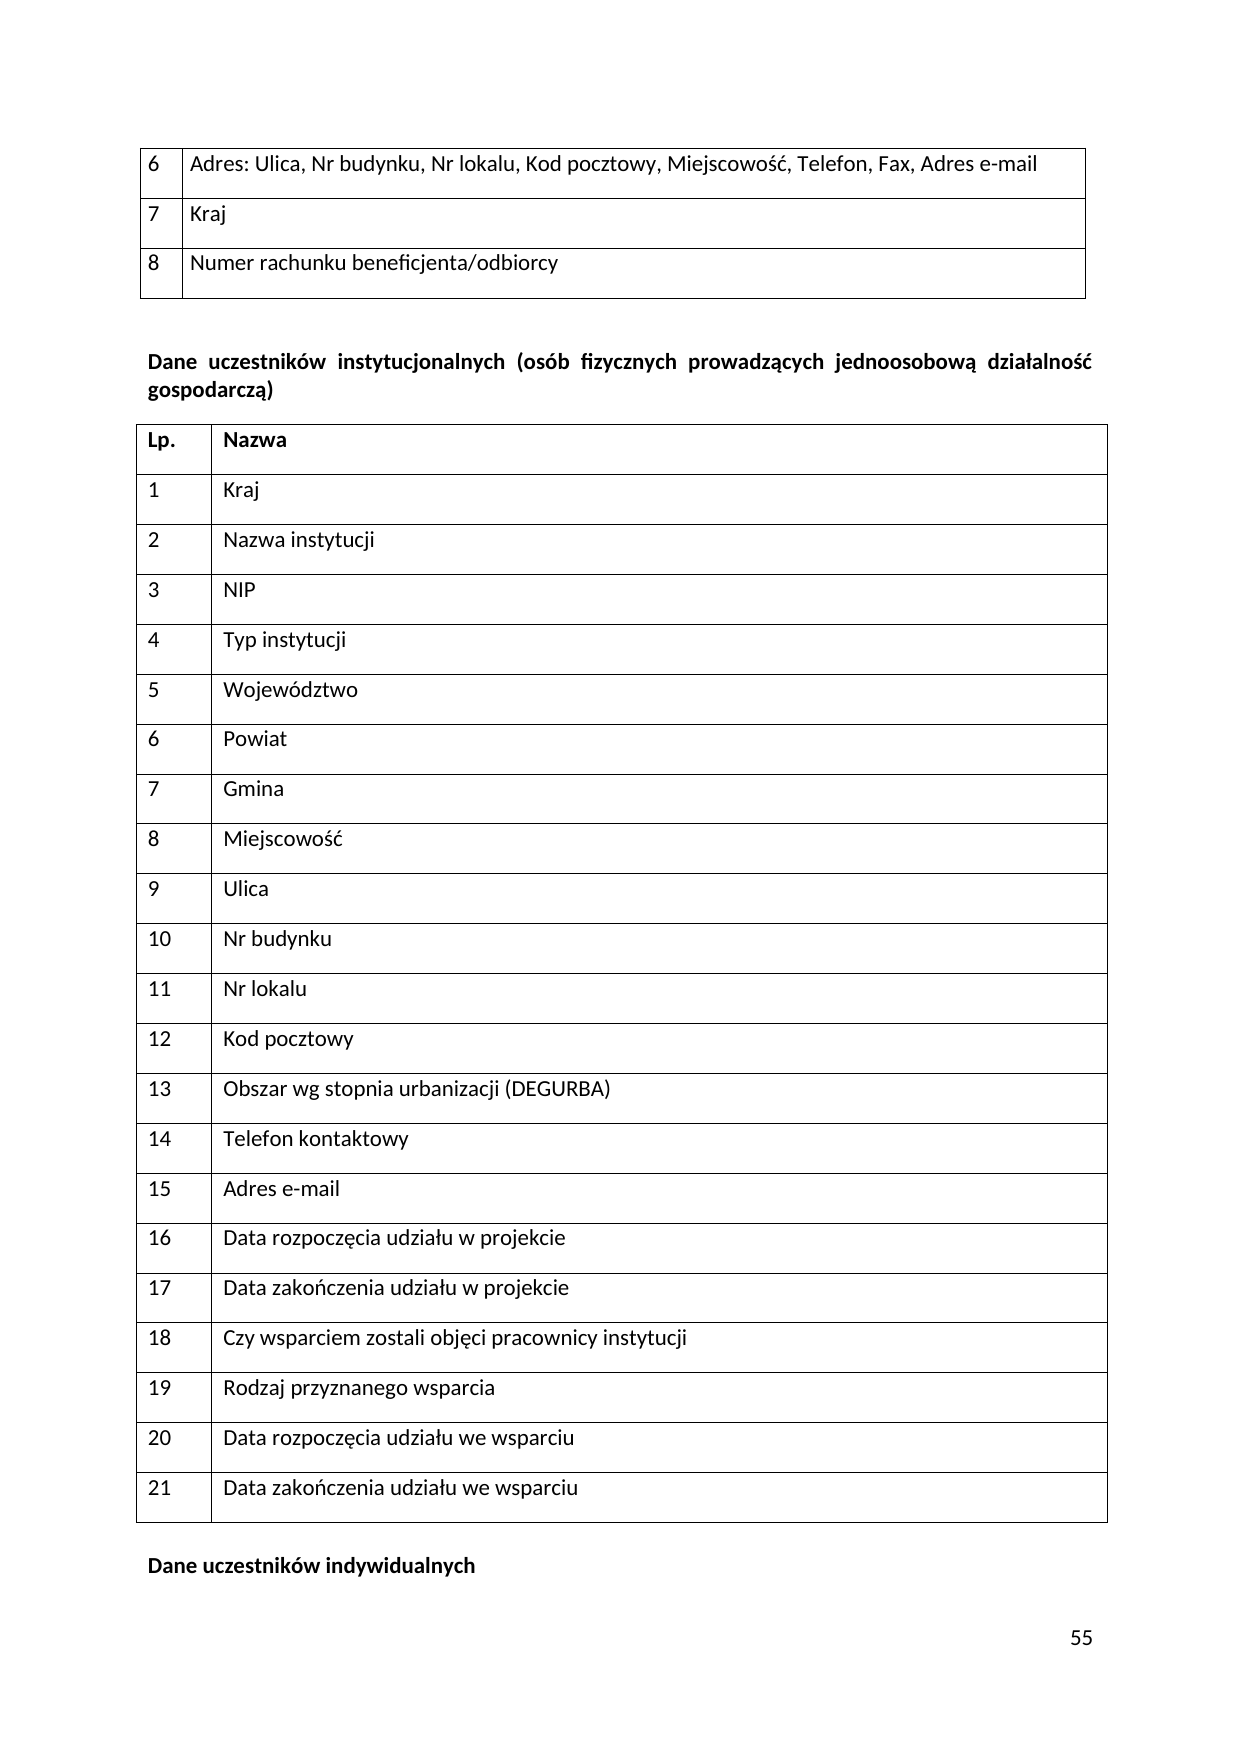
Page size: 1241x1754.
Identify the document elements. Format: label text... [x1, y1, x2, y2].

table_cell 6 [141, 149, 182, 198]
table_header Lp. [137, 425, 211, 474]
table_cell Adres e-mail [212, 1174, 1107, 1222]
table_cell 16 [137, 1224, 211, 1272]
table_cell 7 [141, 199, 182, 247]
table_cell 9 [137, 874, 211, 923]
table_header Nazwa [212, 425, 1107, 474]
table_cell Data zakończenia udziału we wsparciu [212, 1473, 1107, 1522]
table_cell 8 [141, 249, 182, 297]
table_cell 20 [137, 1423, 211, 1472]
table_cell 1 [137, 475, 211, 524]
table_cell Data rozpoczęcia udziału w projekcie [212, 1224, 1107, 1272]
table_cell Powiat [212, 725, 1107, 773]
table_cell 19 [137, 1373, 211, 1422]
table_cell Czy wsparciem zostali objęci pracownicy instytucji [212, 1323, 1107, 1372]
table_cell 14 [137, 1124, 211, 1173]
text Dane uczestników indywidualnych [148, 1551, 1093, 1579]
table_cell Województwo [212, 675, 1107, 723]
text Dane uczestników instytucjonalnych (osób fizycznych prowadzących jednoosobową działalność gospodarczą) [148, 347, 1093, 403]
table_cell Numer rachunku beneficjenta/odbiorcy [183, 249, 1085, 297]
table_cell 15 [137, 1174, 211, 1222]
table_cell Data rozpoczęcia udziału we wsparciu [212, 1423, 1107, 1472]
table_cell 4 [137, 625, 211, 674]
table_cell 21 [137, 1473, 211, 1522]
table_cell 17 [137, 1274, 211, 1322]
table_cell Kraj [183, 199, 1085, 247]
table_cell 6 [137, 725, 211, 773]
table_cell Data zakończenia udziału w projekcie [212, 1274, 1107, 1322]
table_cell Miejscowość [212, 824, 1107, 873]
table_cell 13 [137, 1074, 211, 1123]
table_cell Ulica [212, 874, 1107, 923]
table_cell 11 [137, 974, 211, 1023]
table_cell 2 [137, 525, 211, 574]
table_cell Nr lokalu [212, 974, 1107, 1023]
table_cell Kraj [212, 475, 1107, 524]
table_cell 3 [137, 575, 211, 624]
table_cell Nazwa instytucji [212, 525, 1107, 574]
table_cell 12 [137, 1024, 211, 1073]
table_cell Telefon kontaktowy [212, 1124, 1107, 1173]
table_cell Typ instytucji [212, 625, 1107, 674]
table_cell 7 [137, 775, 211, 823]
table_cell Obszar wg stopnia urbanizacji (DEGURBA) [212, 1074, 1107, 1123]
table_cell NIP [212, 575, 1107, 624]
table_cell 8 [137, 824, 211, 873]
table_cell 18 [137, 1323, 211, 1372]
table_cell Kod pocztowy [212, 1024, 1107, 1073]
table_cell Rodzaj przyznanego wsparcia [212, 1373, 1107, 1422]
table_cell Nr budynku [212, 924, 1107, 973]
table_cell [183, 149, 1085, 198]
table_cell 5 [137, 675, 211, 723]
table_cell 10 [137, 924, 211, 973]
table_cell Gmina [212, 775, 1107, 823]
